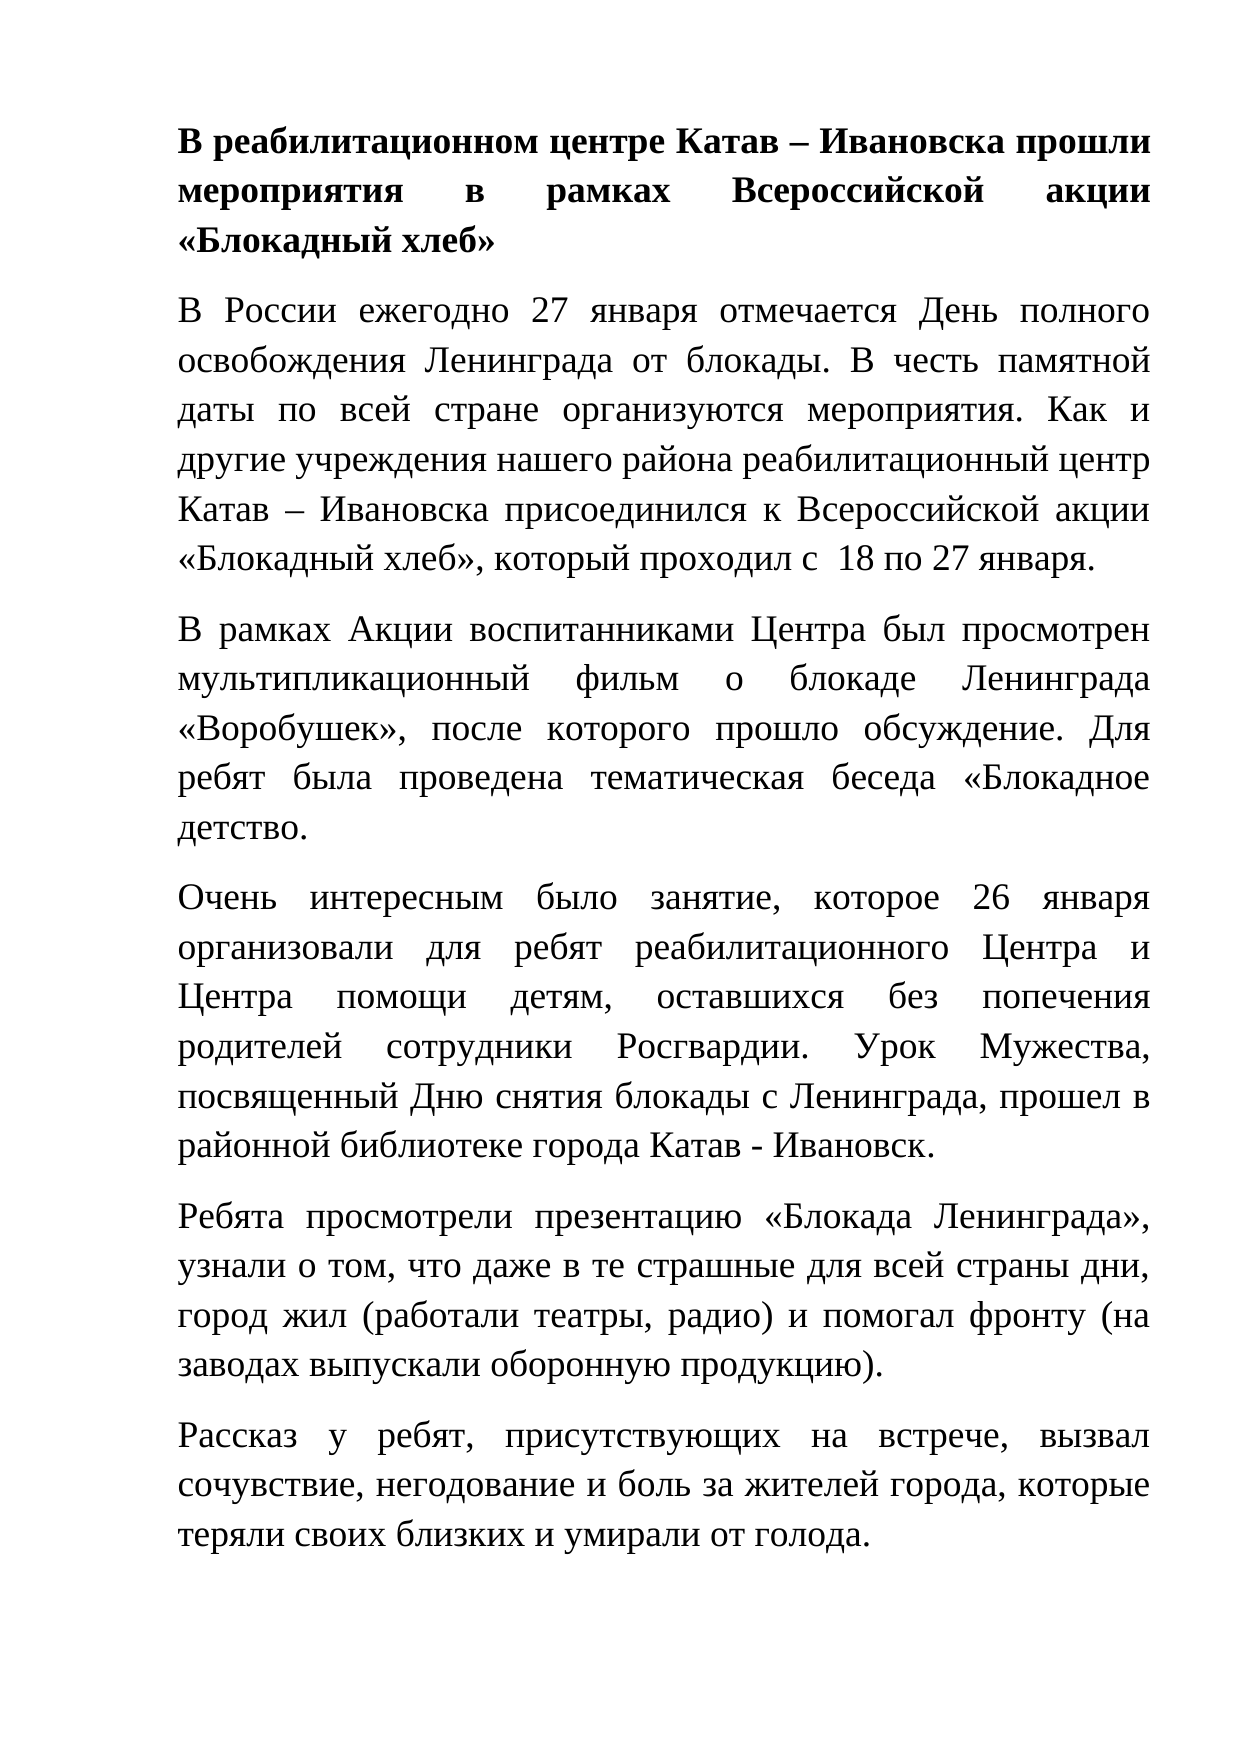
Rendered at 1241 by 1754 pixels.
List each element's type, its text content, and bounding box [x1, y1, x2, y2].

text Ребята просмотрели презентацию «Блокада Ленинграда», узнали о том, что даже в те страшные для всей страны дни, город жил (работали театры, радио) и помогал фронту (на заводах выпускали оборонную продукцию). [177, 1193, 1152, 1385]
text В России ежегодно 27 января отмечается День полного освобождения Ленинграда от блокады. В честь памятной даты по всей стране организуются мероприятия. Как и другие учреждения нашего района реабилитационный центр Катав – Ивановска присоединился к Всероссийской акции «Блокадный хлеб», который проходил с 18 по 27 января. [177, 288, 1152, 579]
text Очень интересным было занятие, которое 26 января организовали для ребят реабилитационного Центра и Центра помощи детям, оставшихся без попечения родителей сотрудники Росгвардии. Урок Мужества, посвященный Дню снятия блокады с Ленинграда, прошел в районной библиотеке города Катав - Ивановск. [177, 875, 1152, 1166]
text Рассказ у ребят, присутствующих на встрече, вызвал сочувствие, негодование и боль за жителей города, которые теряли своих близких и умирали от голода. [177, 1412, 1152, 1554]
text В рамках Акции воспитанниками Центра был просмотрен мультипликационный фильм о блокаде Ленинграда «Воробушек», после которого прошло обсуждение. Для ребят была проведена тематическая беседа «Блокадное детство. [177, 606, 1152, 847]
text В реабилитационном центре Катав – Ивановска прошли мероприятия в рамках Всероссийской акции «Блокадный хлеб» [177, 118, 1152, 260]
